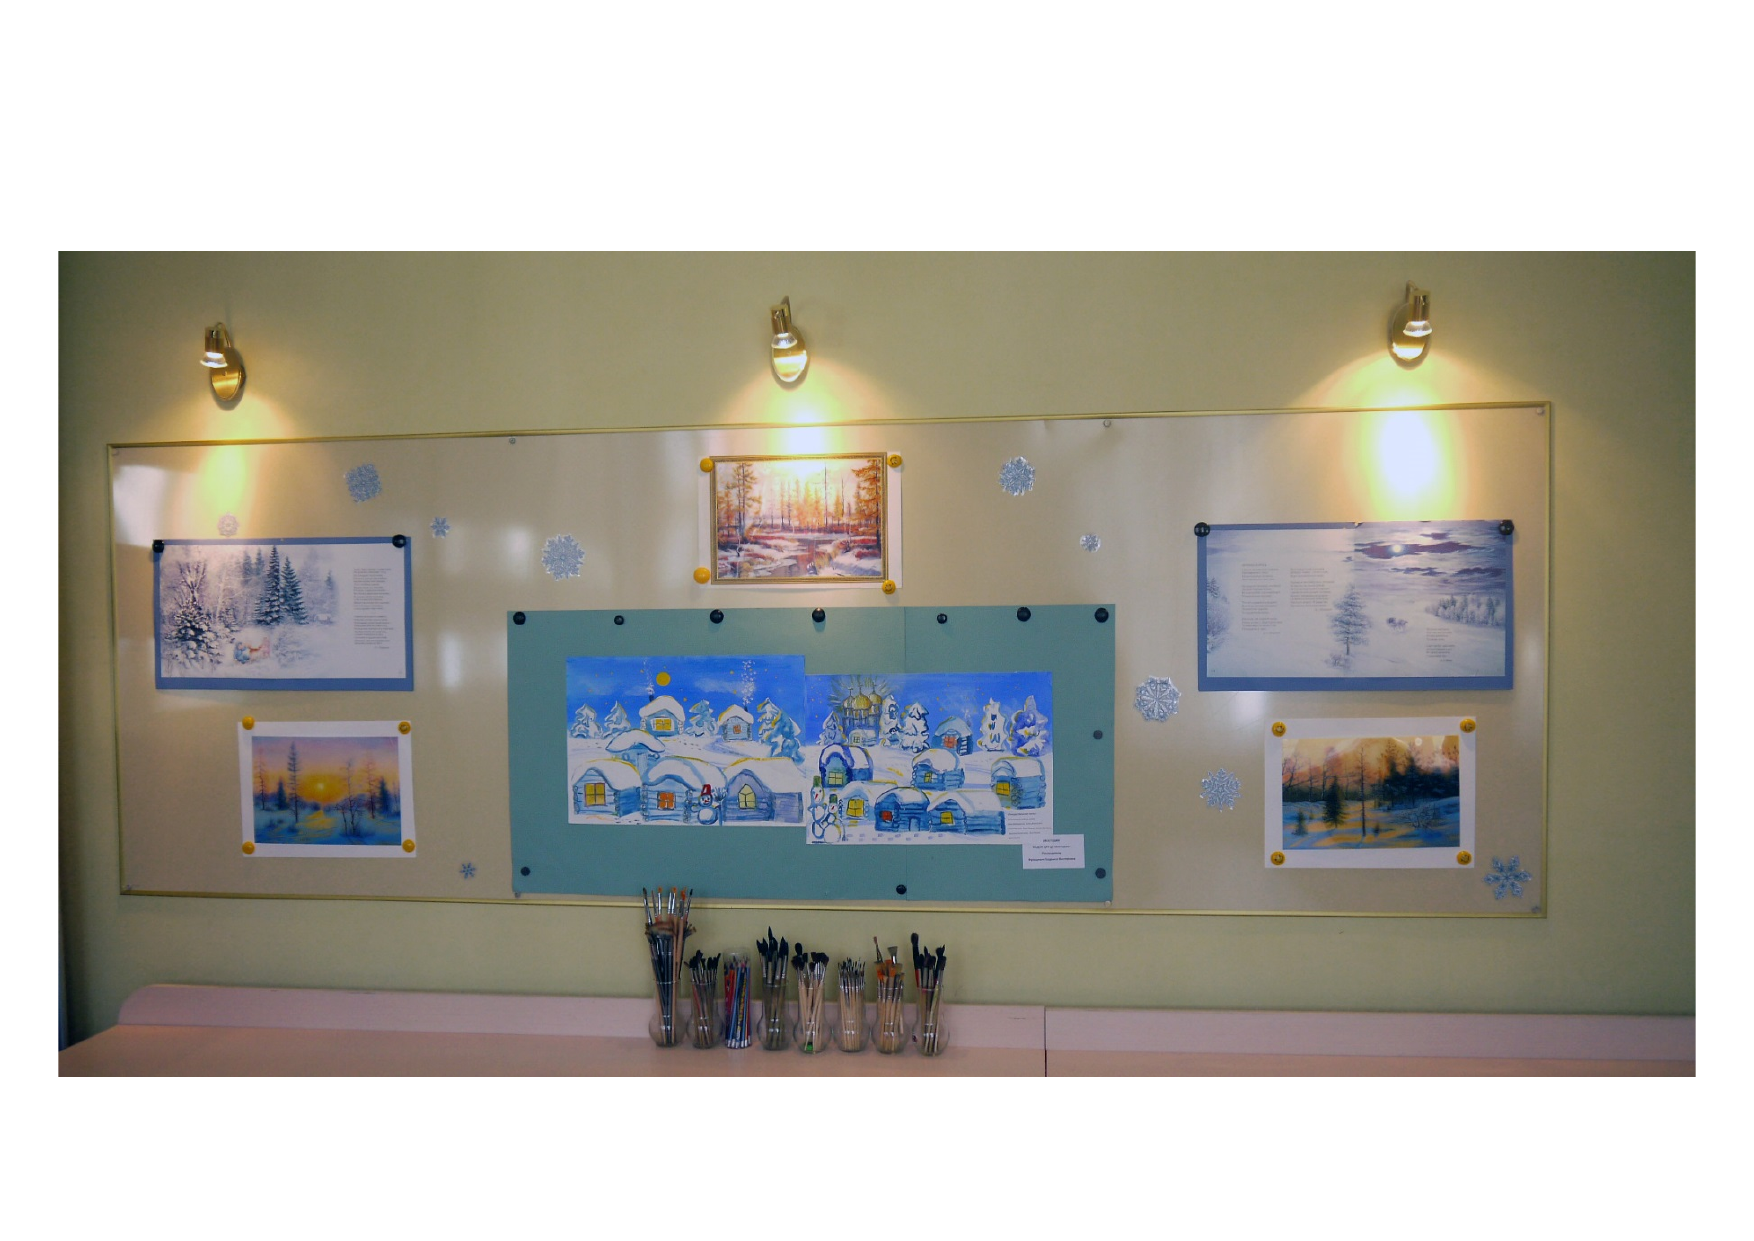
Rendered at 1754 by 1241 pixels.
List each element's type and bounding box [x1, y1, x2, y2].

picture [58, 251, 1696, 1077]
